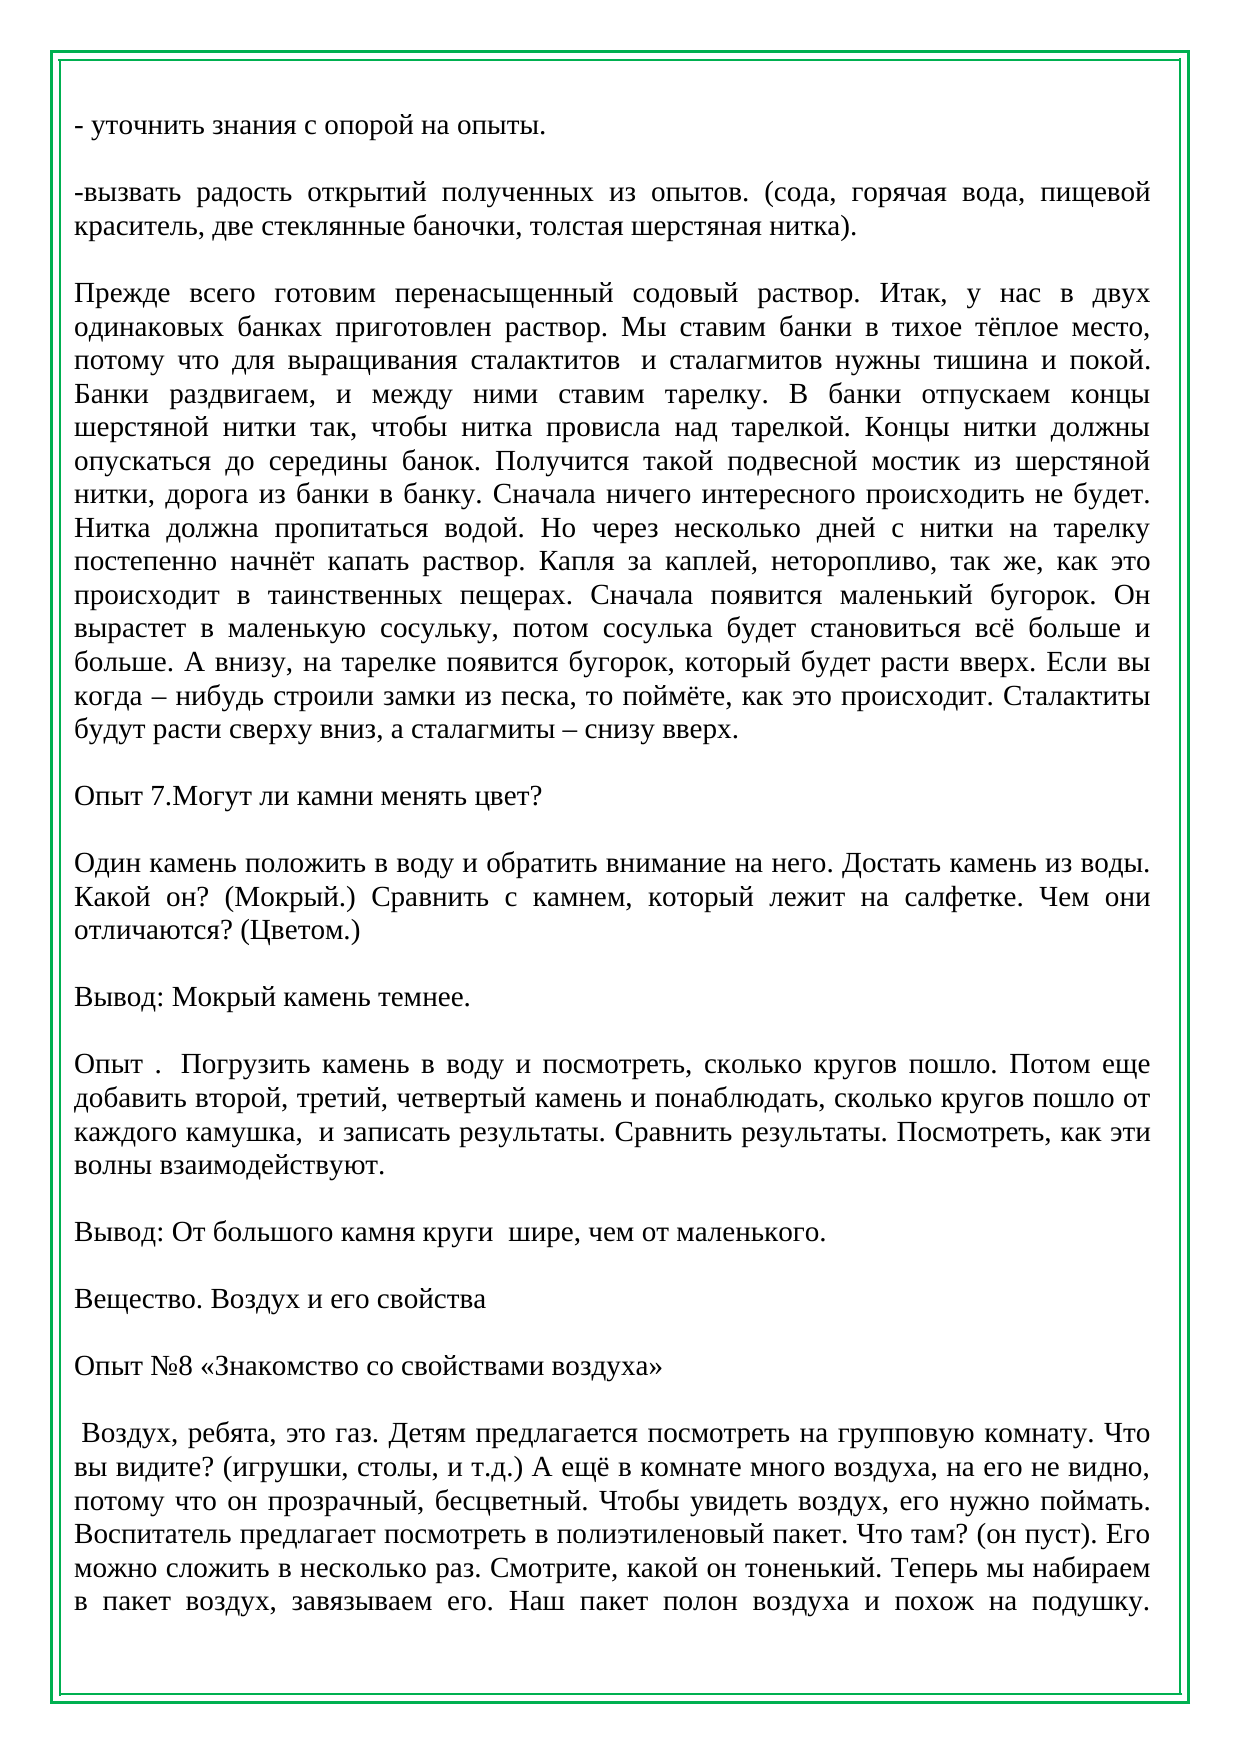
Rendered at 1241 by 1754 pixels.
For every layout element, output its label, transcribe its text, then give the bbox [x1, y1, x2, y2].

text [74, 1416, 1152, 1617]
text Один камень положить в воду и обратить внимание на него. Достать камень из воды. Какой он? (Мокрый.) Сравнить с камнем, который лежит на салфетке. Чем они отличаются? (Цветом.) [74, 845, 1152, 946]
text Опыт 7.Могут ли камни менять цвет? [74, 778, 1152, 812]
text - уточнить знания с опорой на опыты. [74, 107, 1152, 141]
text -вызвать радость открытий полученных из опытов. (сода, горячая вода, пищевой краситель, две стеклянные баночки, толстая шерстяная нитка). [74, 174, 1152, 242]
text Вывод: От большого камня круги шире, чем от маленького. [74, 1214, 1152, 1248]
text Опыт №8 «Знакомство со свойствами воздуха» [74, 1348, 1152, 1382]
text Вещество. Воздух и его свойства [74, 1281, 1152, 1315]
text Вывод: Мокрый камень темнее. [74, 979, 1152, 1013]
text Прежде всего готовим перенасыщенный содовый раствор. Итак, у нас в двух одинаковых банках приготовлен раствор. Мы ставим банки в тихое тёплое место, потому что для выращивания сталактитов и сталагмитов нужны тишина и покой. Банки раздвигаем, и между ними ставим тарелку. В банки отпускаем концы шерстяной нитки так, чтобы нитка провисла над тарелкой. Концы нитки должны опускаться до середины банок. Получится такой подвесной мостик из шерстяной нитки, дорога из банки в банку. Сначала ничего интересного происходить не будет. Нитка должна пропитаться водой. Но через несколько дней с нитки на тарелку постепенно начнёт капать раствор. Капля за каплей, неторопливо, так же, как это происходит в таинственных пещерах. Сначала появится маленький бугорок. Он вырастет в маленькую сосульку, потом сосулька будет становиться всё больше и больше. А внизу, на тарелке появится бугорок, который будет расти вверх. Если вы когда – нибудь строили замки из песка, то поймёте, как это происходит. Сталактиты будут расти сверху вниз, а сталагмиты – снизу вверх. [74, 275, 1152, 745]
text Опыт . Погрузить камень в воду и посмотреть, сколько кругов пошло. Потом еще добавить второй, третий, четвертый камень и понаблюдать, сколько кругов пошло от каждого камушка, и записать результаты. Сравнить результаты. Посмотреть, как эти волны взаимодействуют. [74, 1047, 1152, 1181]
